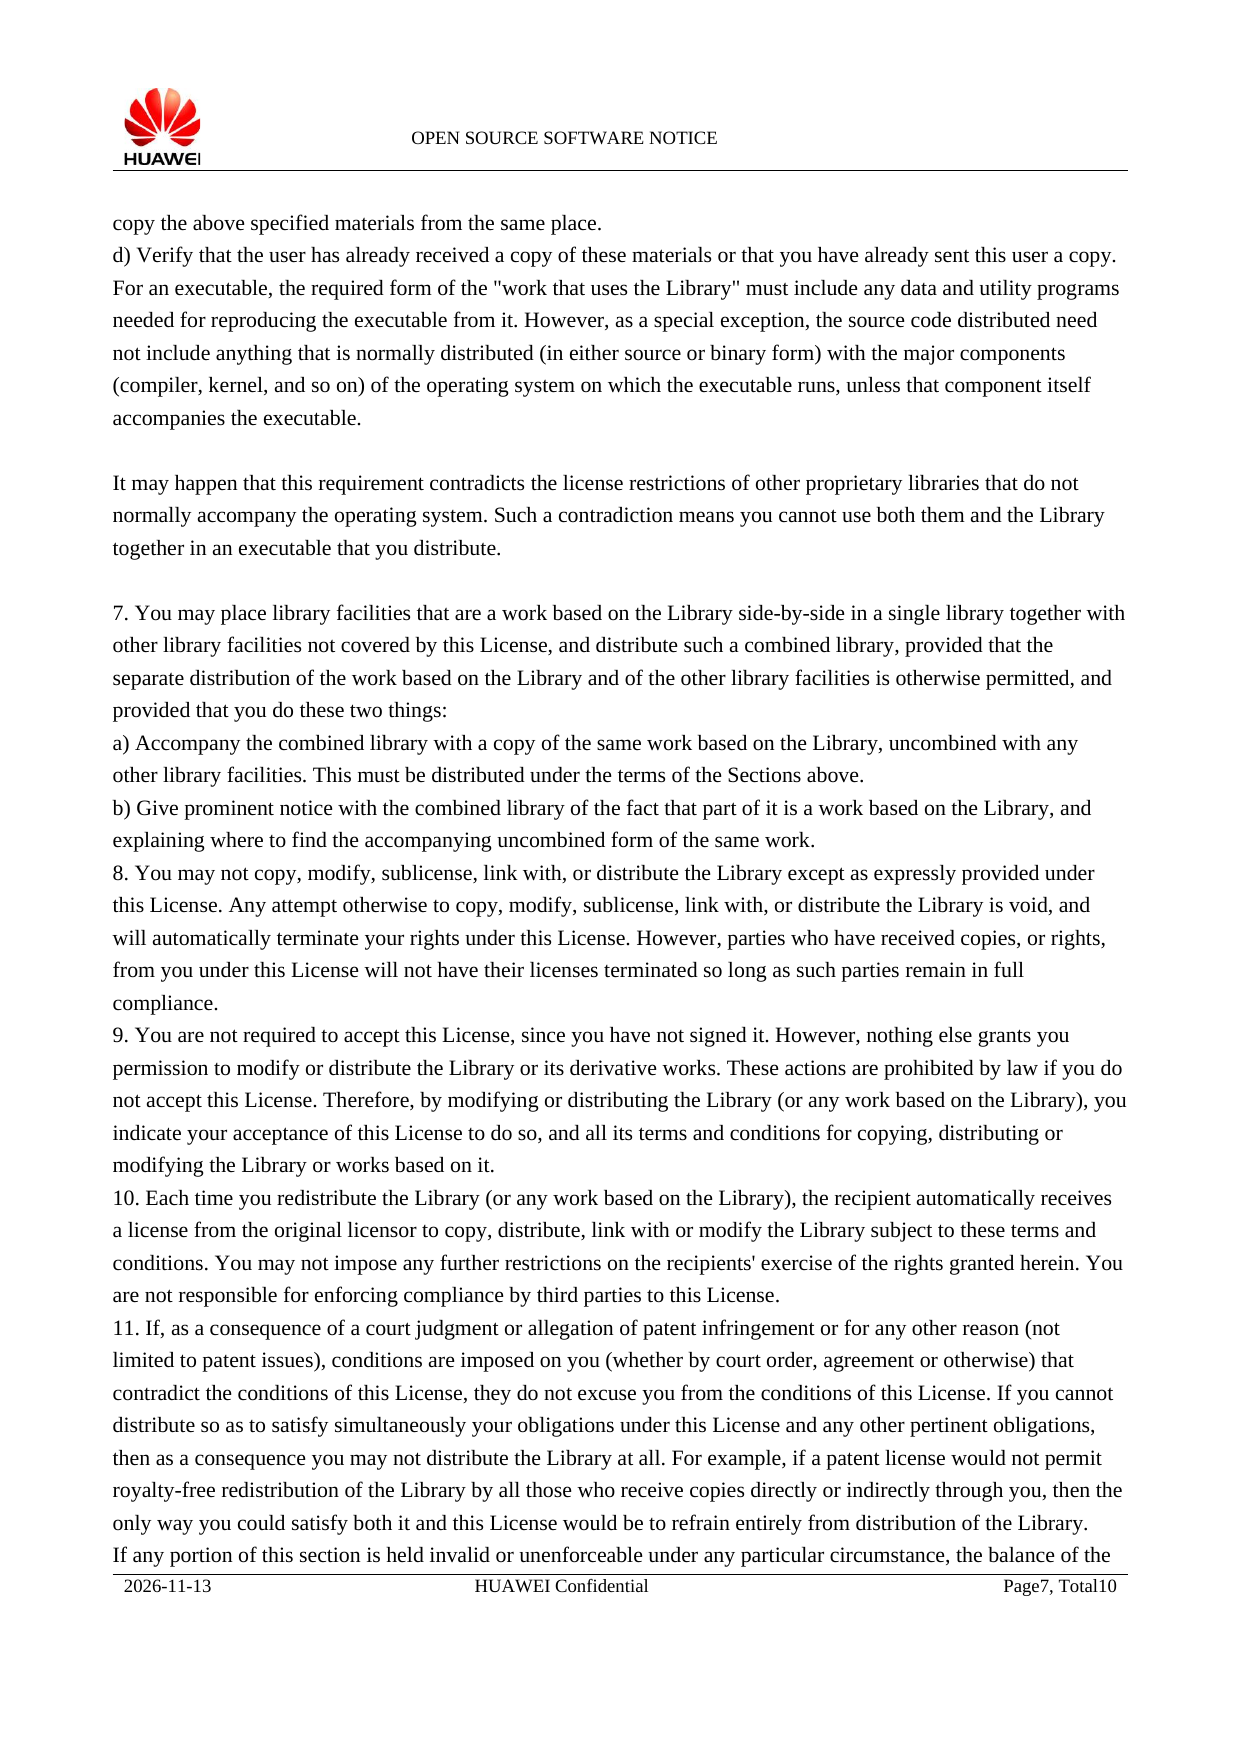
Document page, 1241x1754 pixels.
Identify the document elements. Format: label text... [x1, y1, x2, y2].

picture [124, 88, 201, 165]
